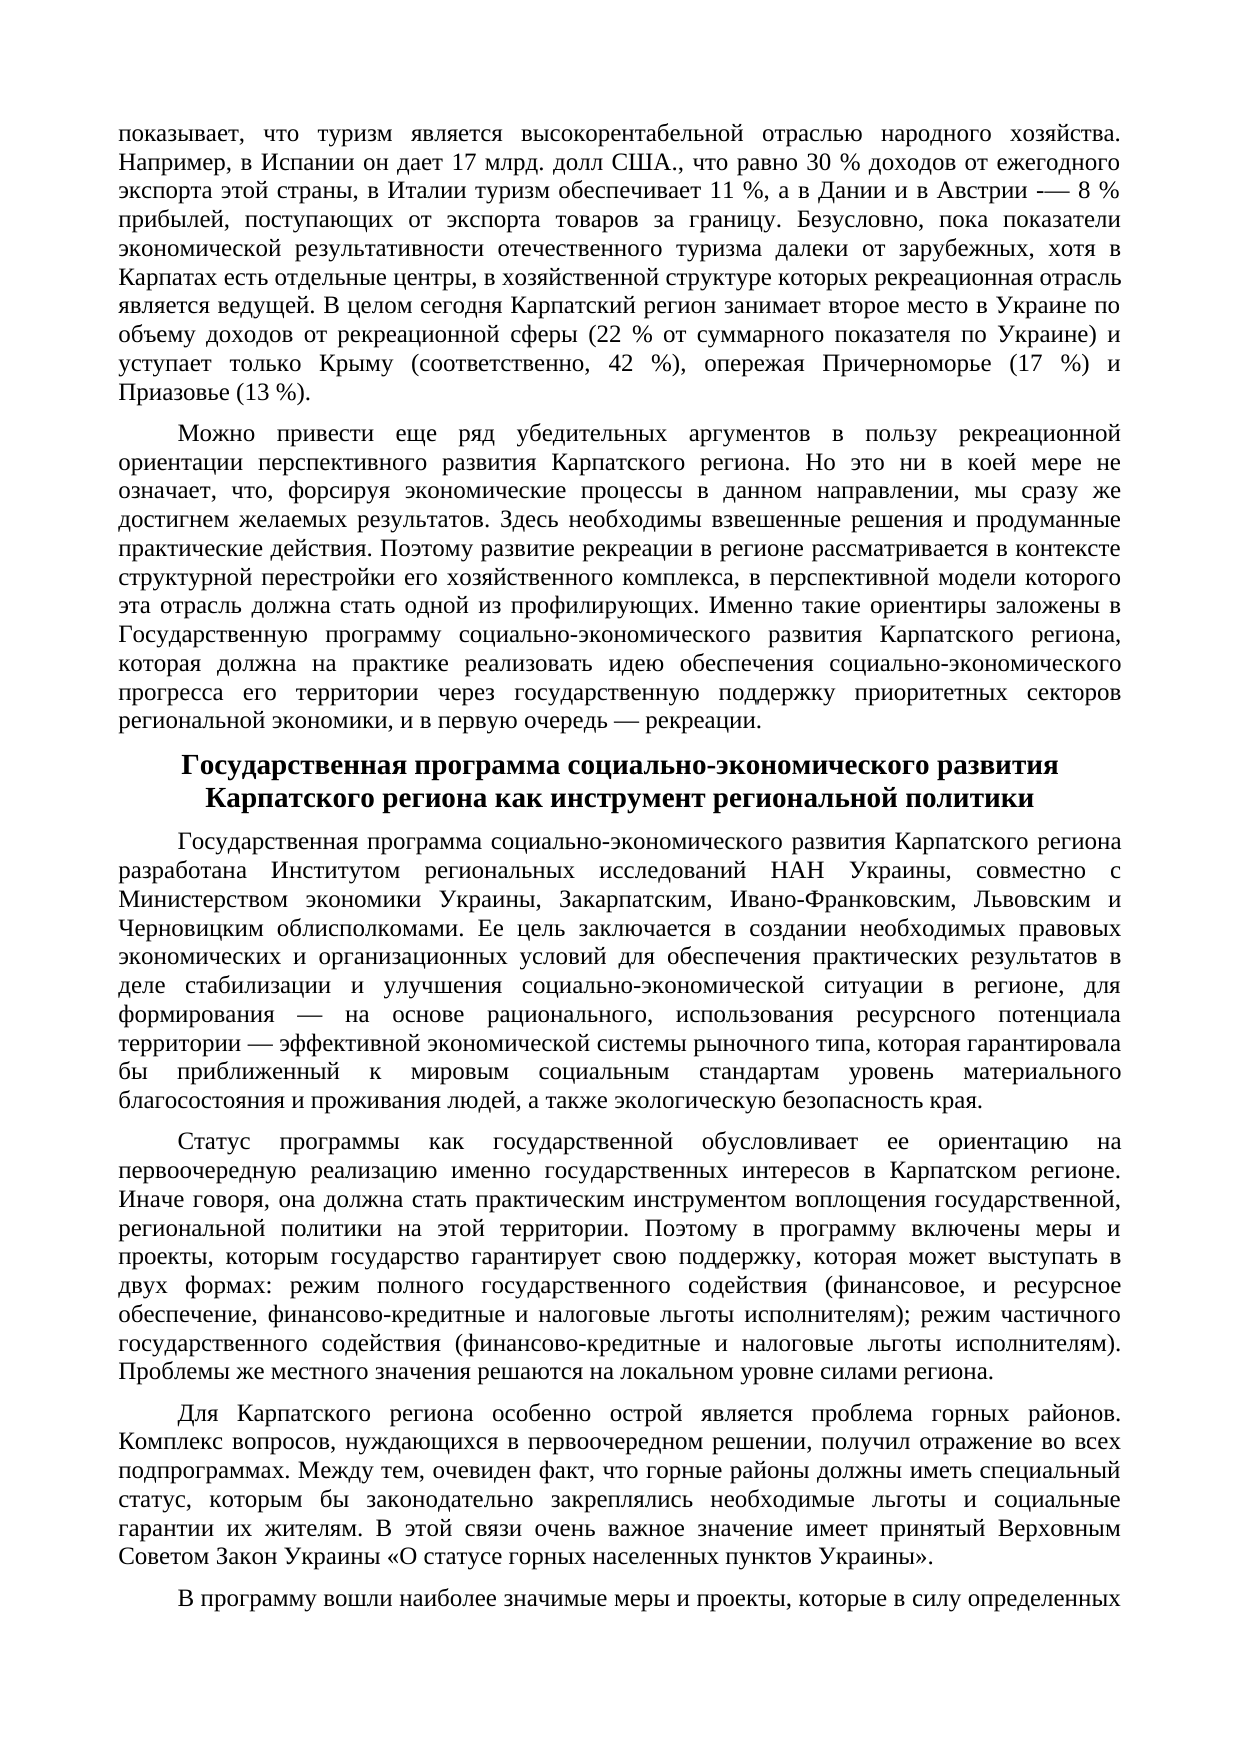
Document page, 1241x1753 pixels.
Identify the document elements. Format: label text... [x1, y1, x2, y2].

text Государственная программа социально-экономического развития Карпатского региона разработана Институтом региональных исследований НАН Украины, совместно с Министерством экономики Украины, Закарпатским, Ивано-Франковским, Львовским и Черновицким облисполкомами. Ее цель заключается в создании необходимых правовых экономических и организационных условий для обеспечения практических результатов в деле стабилизации и улучшения социально-экономической ситуации в регионе, для формирования — на основе рационального, использования ресурсного потенциала территории — эффективной экономической системы рыночного типа, которая гарантировала бы приближенный к мировым социальным стандартам уровень материального благосостояния и проживания людей, а также экологическую безопасность края. [118, 826, 1122, 1114]
text Можно привести еще ряд убедительных аргументов в пользу рекреационной ориентации перспективного развития Карпатского региона. Но это ни в коей мере не означает, что, форсируя экономические процессы в данном направлении, мы сразу же достигнем желаемых результатов. Здесь необходимы взвешенные решения и продуманные практические действия. Поэтому развитие рекреации в регионе рассматривается в контексте структурной перестройки его хозяйственного комплекса, в перспективной модели которого эта отрасль должна стать одной из профилирующих. Именно такие ориентиры заложены в Государственную программу социально-экономического развития Карпатского региона, которая должна на практике реализовать идею обеспечения социально-экономического прогресса его территории через государственную поддержку приоритетных секторов региональной экономики, и в первую очередь — рекреации. [118, 418, 1122, 734]
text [118, 1583, 1122, 1611]
text Для Карпатского региона особенно острой является проблема горных районов. Комплекс вопросов, нуждающихся в первоочередном решении, получил отражение во всех подпрограммах. Между тем, очевиден факт, что горные районы должны иметь специальный статус, которым бы законодательно закреплялись необходимые льготы и социальные гарантии их жителям. В этой связи очень важное значение имеет принятый Верховным Советом Закон Украины «О статусе горных населенных пунктов Украины». [118, 1398, 1122, 1570]
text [118, 118, 1122, 406]
text Статус программы как государственной обусловливает ее ориентацию на первоочередную реализацию именно государственных интересов в Карпатском регионе. Иначе говоря, она должна стать практическим инструментом воплощения государственной, региональной политики на этой территории. Поэтому в программу включены меры и проекты, которым государство гарантирует свою поддержку, которая может выступать в двух формах: режим полного государственного содействия (финансовое, и ресурсное обеспечение, финансово-кредитные и налоговые льготы исполнителям); режим частичного государственного содействия (финансово-кредитные и налоговые льготы исполнителям). Проблемы же местного значения решаются на локальном уровне силами региона. [118, 1126, 1122, 1385]
text Государственная программа социально-экономического развития Карпатского региона как инструмент региональной политики [118, 747, 1122, 814]
